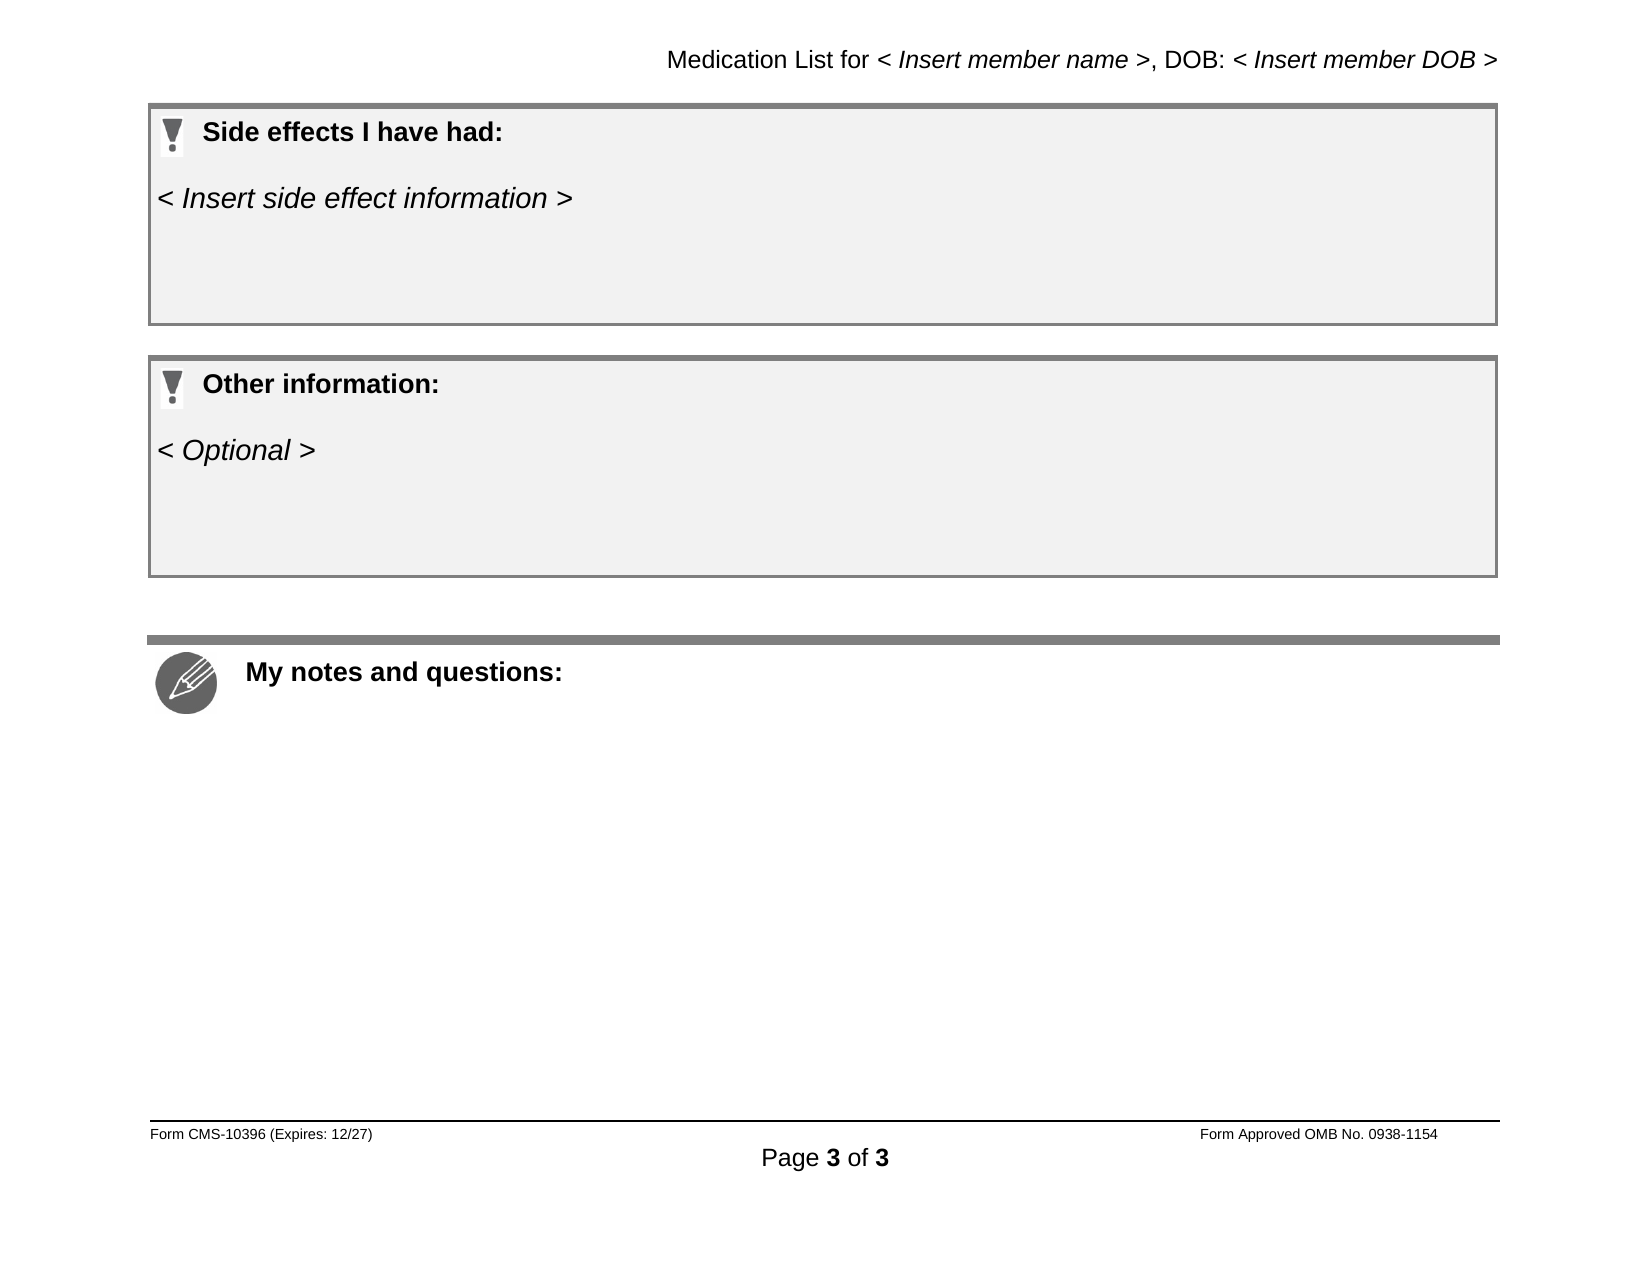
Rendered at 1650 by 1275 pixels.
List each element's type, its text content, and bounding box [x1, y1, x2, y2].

table_header Side effects I have had: < Insert side effect information > [151, 109, 1495, 323]
table_header My notes and questions: [147, 645, 1500, 1069]
picture [155, 652, 217, 714]
table_header Other information: < Optional > [151, 361, 1495, 575]
picture [160, 368, 184, 409]
picture [160, 116, 184, 157]
